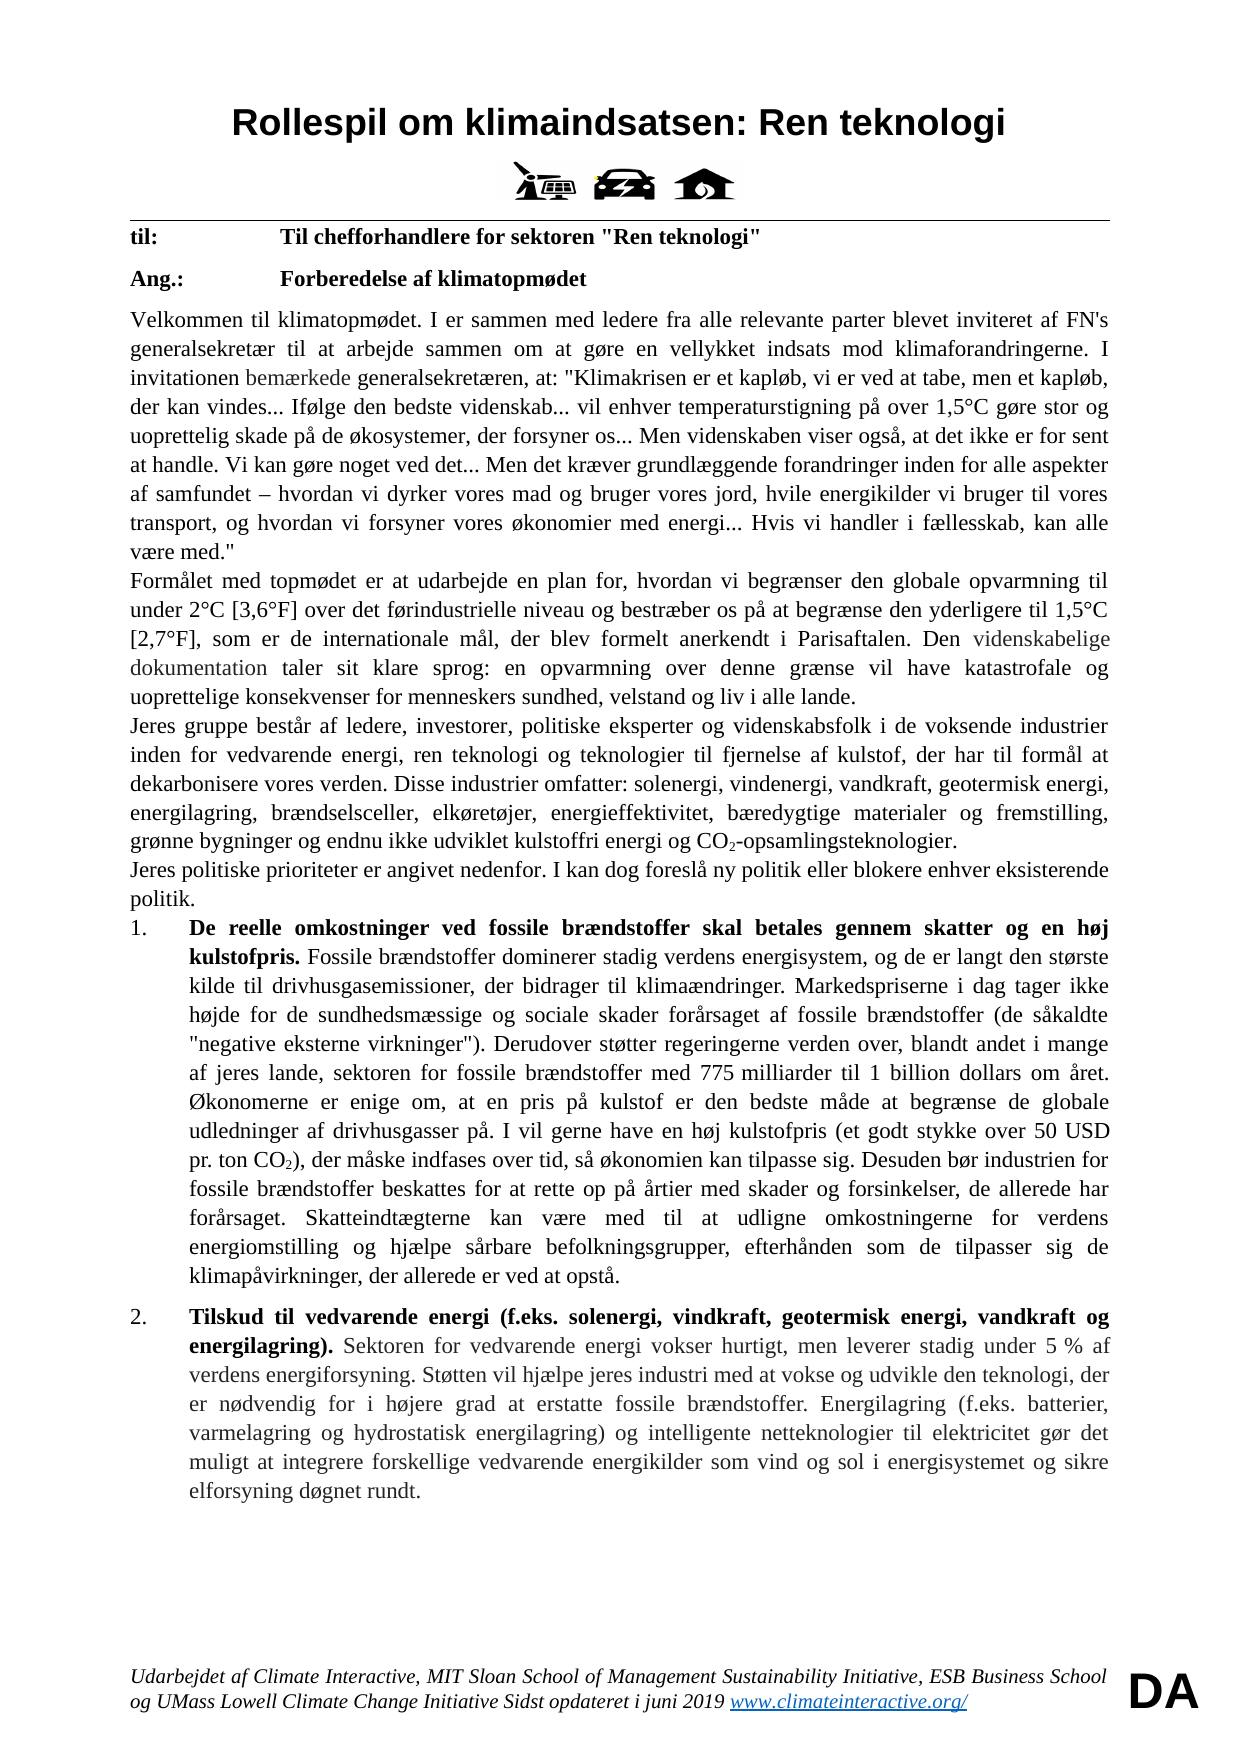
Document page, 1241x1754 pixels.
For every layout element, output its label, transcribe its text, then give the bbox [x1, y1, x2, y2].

subtitle De reelle omkostninger ved fossile brændstoffer skal betales gennem skatter og en høj kulstofpris. Fossile brændstoffer dominerer stadig verdens energisystem, og de er langt den største kilde til drivhusgasemissioner, der bidrager til klimaændringer. Markedspriserne i dag tager ikke højde for de sundhedsmæssige og sociale skader forårsaget af fossile brændstoffer (de såkaldte "negative eksterne virkninger"). Derudover støtter regeringerne verden over, blandt andet i mange af jeres lande, sektoren for fossile brændstoffer med 775 milliarder til 1 billion dollars om året. Økonomerne er enige om, at en pris på kulstof er den bedste måde at begrænse de globale udledninger af drivhusgasser på. I vil gerne have en høj kulstofpris (et godt stykke over 50 USD pr. ton CO2), der måske indfases over tid, så økonomien kan tilpasse sig. Desuden bør industrien for fossile brændstoffer beskattes for at rette op på årtier med skader og forsinkelser, de allerede har forårsaget. Skatteindtægterne kan være med til at udligne omkostningerne for verdens energiomstilling og hjælpe sårbare befolkningsgrupper, efterhånden som de tilpasser sig de klimapåvirkninger, der allerede er ved at opstå. [130, 914, 1110, 1288]
subtitle til: Til chefforhandlere for sektoren "Ren teknologi" [130, 221, 1110, 250]
subtitle Rollespil om klimaindsatsen: Ren teknologi [130, 100, 1108, 143]
picture [496, 160, 742, 201]
text Jeres politiske prioriteter er angivet nedenfor. I kan dog foreslå ny politik eller blokere enhver eksisterende politik. [130, 856, 1110, 912]
subtitle Tilskud til vedvarende energi (f.eks. solenergi, vindkraft, geotermisk energi, vandkraft og energilagring). Sektoren for vedvarende energi vokser hurtigt, men leverer stadig under 5 % af verdens energiforsyning. Støtten vil hjælpe jeres industri med at vokse og udvikle den teknologi, der er nødvendig for i højere grad at erstatte fossile brændstoffer. Energilagring (f.eks. batterier, varmelagring og hydrostatisk energilagring) og intelligente netteknologier til elektricitet gør det muligt at integrere forskellige vedvarende energikilder som vind og sol i energisystemet og sikre elforsyning døgnet rundt. [130, 1303, 1110, 1503]
text Jeres gruppe består af ledere, investorer, politiske eksperter og videnskabsfolk i de voksende industrier inden for vedvarende energi, ren teknologi og teknologier til fjernelse af kulstof, der har til formål at dekarbonisere vores verden. Disse industrier omfatter: solenergi, vindenergi, vandkraft, geotermisk energi, energilagring, brændselsceller, elkøretøjer, energieffektivitet, bæredygtige materialer og fremstilling, grønne bygninger og endnu ikke udviklet kulstoffri energi og CO2-opsamlingsteknologier. [130, 712, 1110, 854]
text Velkommen til klimatopmødet. I er sammen med ledere fra alle relevante parter blevet inviteret af FN's generalsekretær til at arbejde sammen om at gøre en vellykket indsats mod klimaforandringerne. I invitationen bemærkede generalsekretæren, at: "Klimakrisen er et kapløb, vi er ved at tabe, men et kapløb, der kan vindes... Ifølge den bedste videnskab... vil enhver temperaturstigning på over 1,5°C gøre stor og uoprettelig skade på de økosystemer, der forsyner os... Men videnskaben viser også, at det ikke er for sent at handle. Vi kan gøre noget ved det... Men det kræver grundlæggende forandringer inden for alle aspekter af samfundet – hvordan vi dyrker vores mad og bruger vores jord, hvile energikilder vi bruger til vores transport, og hvordan vi forsyner vores økonomier med energi... Hvis vi handler i fællesskab, kan alle være med." [130, 306, 1110, 564]
text Formålet med topmødet er at udarbejde en plan for, hvordan vi begrænser den globale opvarmning til under 2°C [3,6°F] over det førindustrielle niveau og bestræber os på at begrænse den yderligere til 1,5°C [2,7°F], som er de internationale mål, der blev formelt anerkendt i Parisaftalen. Den videnskabelige dokumentation taler sit klare sprog: en opvarmning over denne grænse vil have katastrofale og uoprettelige konsekvenser for menneskers sundhed, velstand og liv i alle lande. [130, 567, 1110, 709]
text Ang.: Forberedelse af klimatopmødet [130, 265, 1110, 291]
